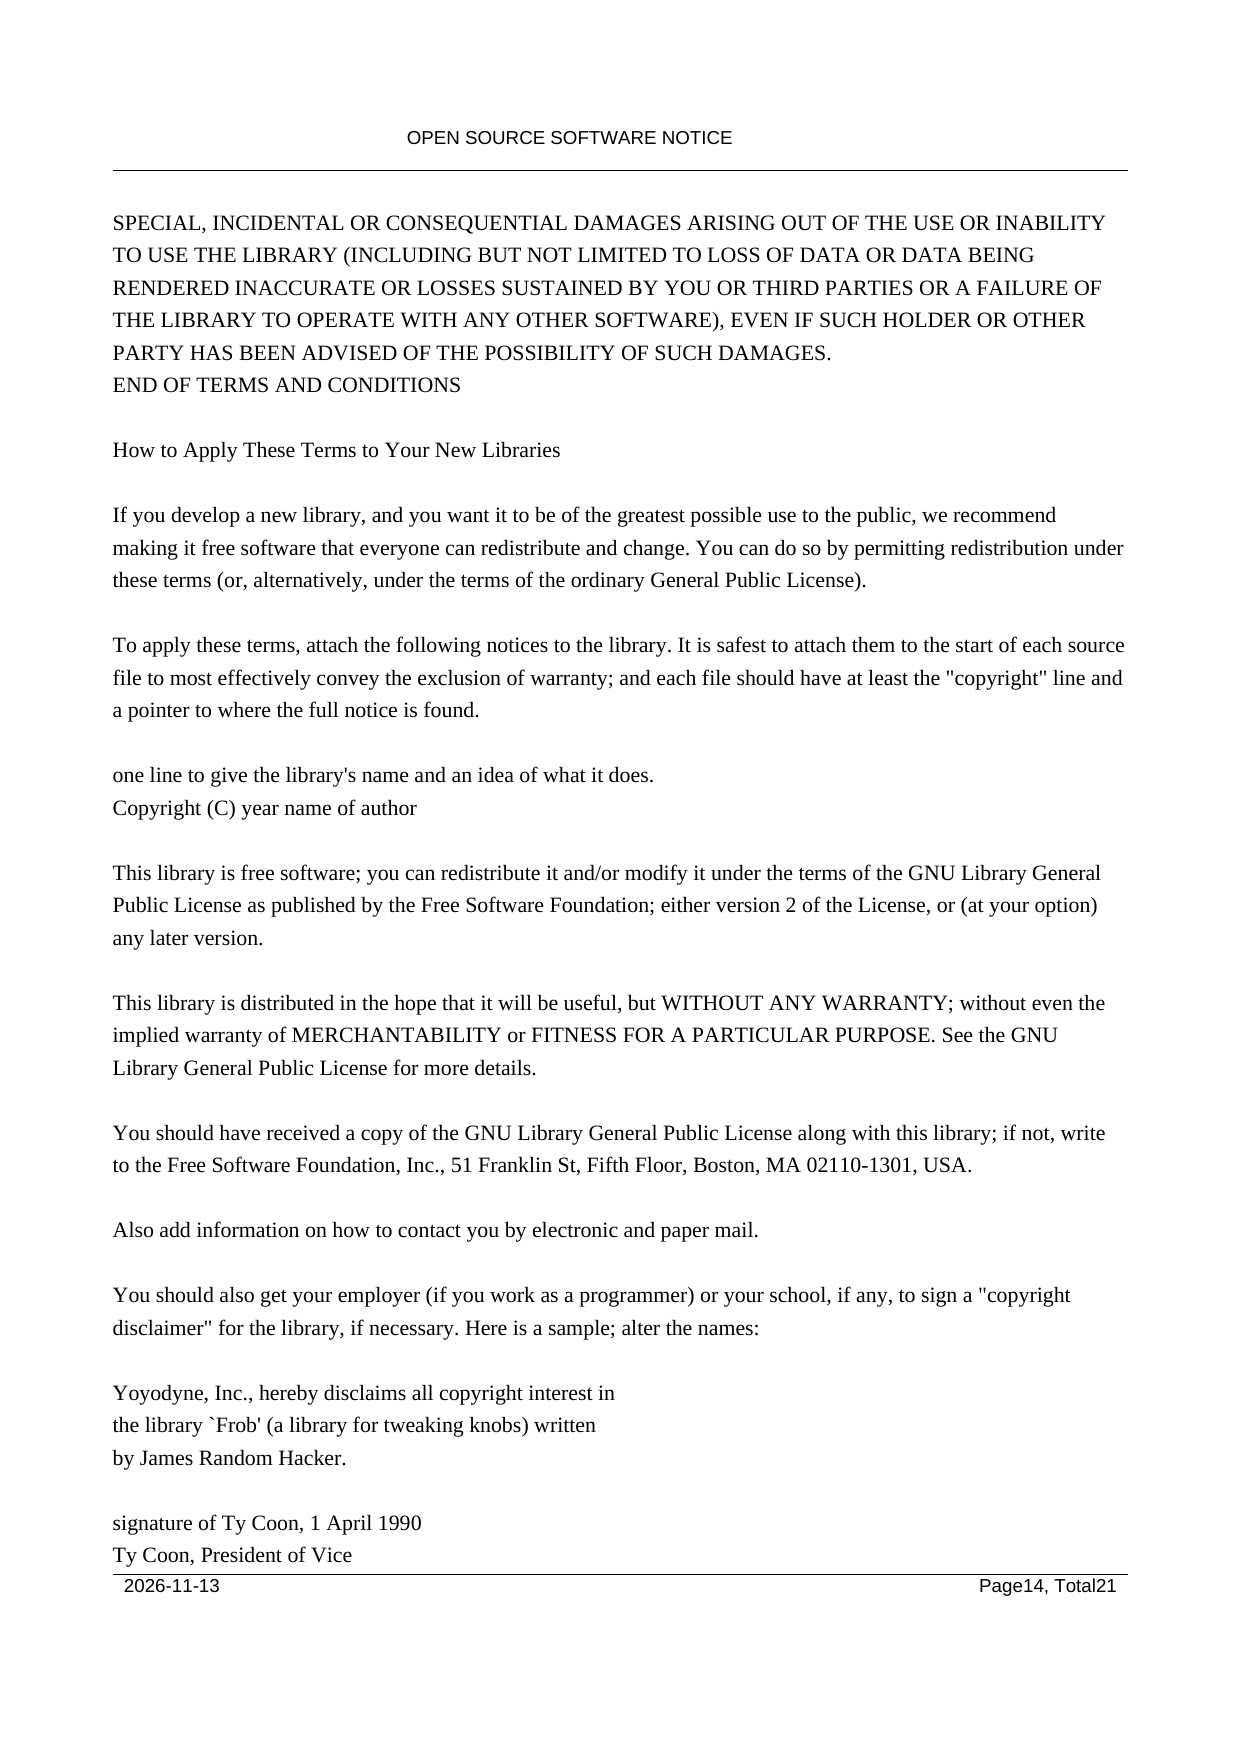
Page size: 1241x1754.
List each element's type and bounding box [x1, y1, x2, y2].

text [112, 206, 1128, 1571]
